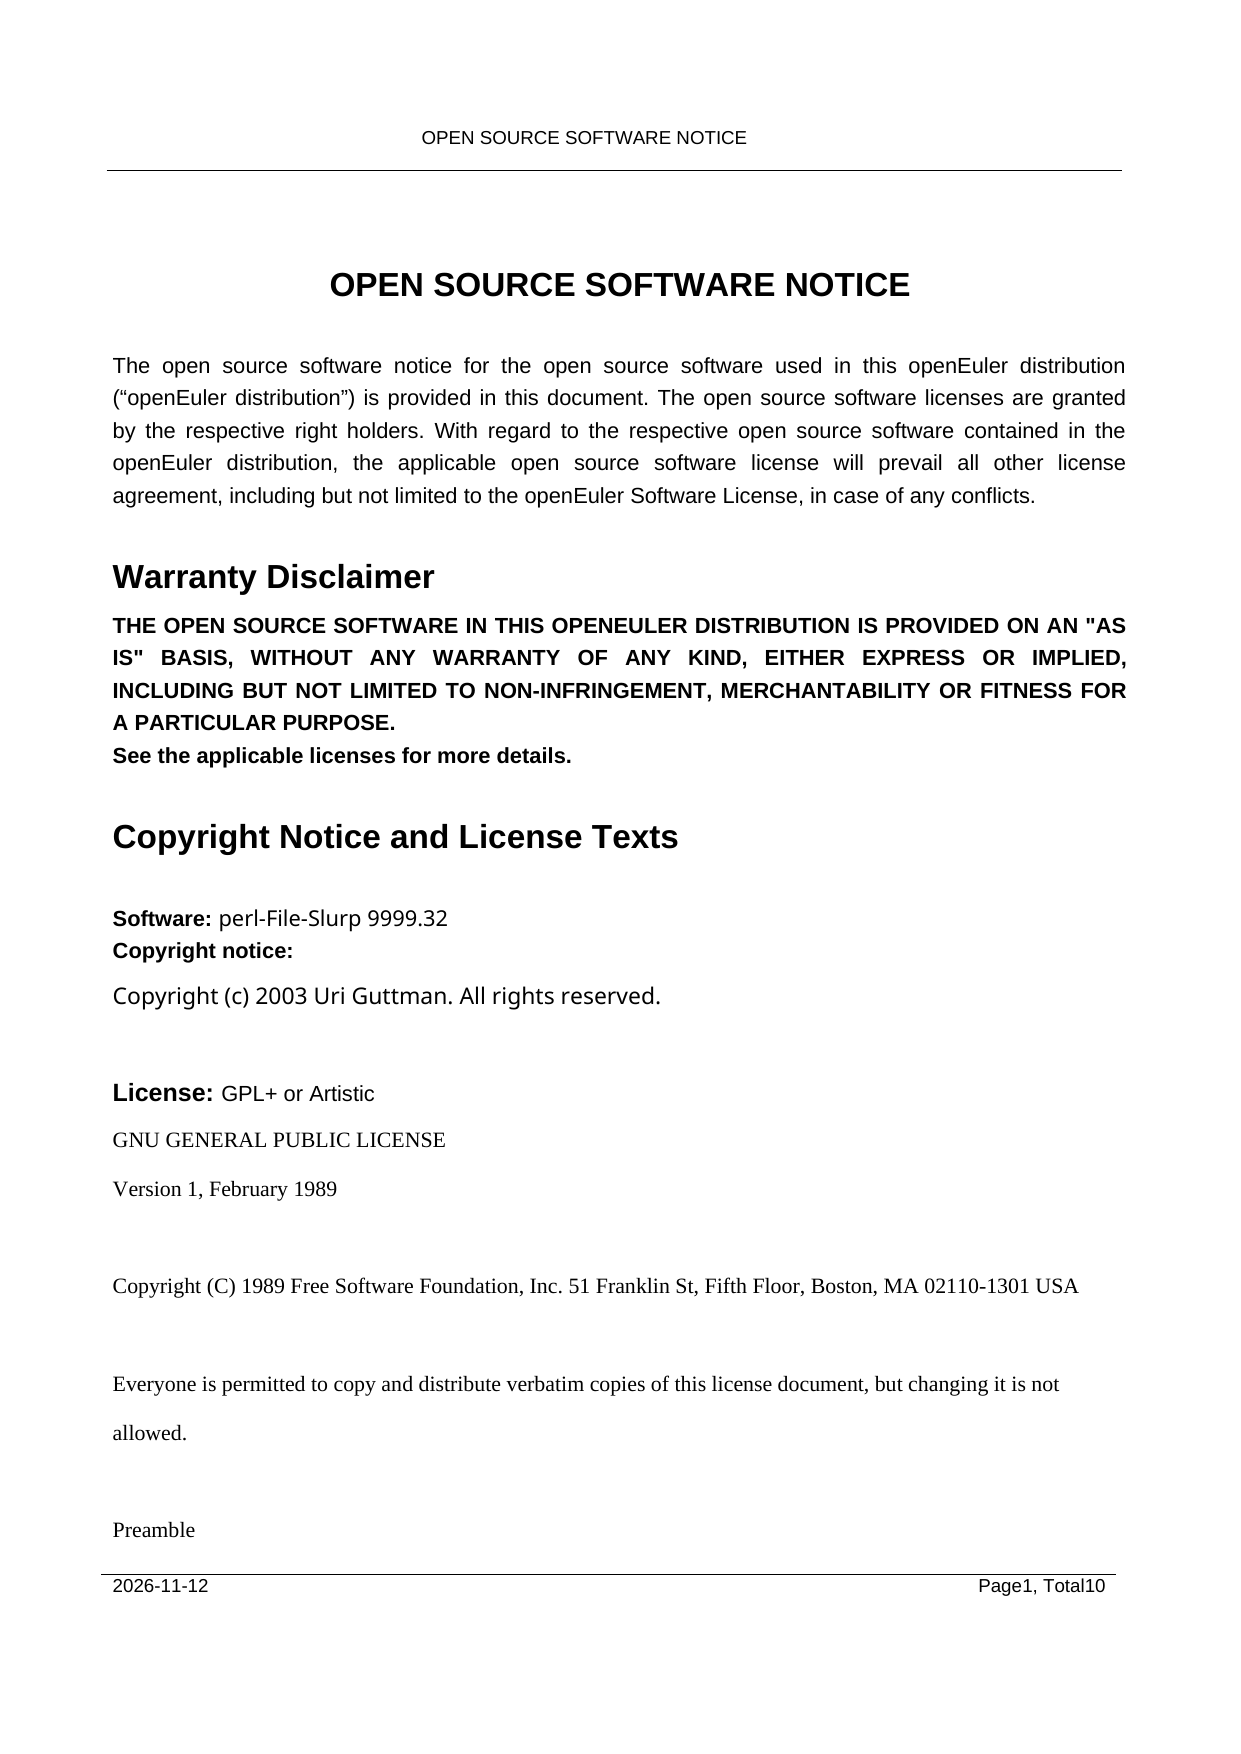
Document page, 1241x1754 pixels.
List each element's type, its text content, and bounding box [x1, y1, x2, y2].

text Copyright (c) 2003 Uri Guttman. All rights reserved. [112, 979, 1128, 1060]
text Copyright notice: [112, 934, 1128, 966]
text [112, 1123, 1128, 1546]
text Warranty Disclaimer [112, 544, 1128, 609]
text License: GPL+ or Artistic [112, 1077, 1128, 1109]
text Software: perl-File-Slurp 9999.32 [112, 901, 1128, 934]
text The open source software notice for the open source software used in this openEuler distribution (“openEuler distribution”) is provided in this document. The open source software licenses are granted by the respective right holders. With regard to the respective open source software contained in the openEuler distribution, the applicable open source software license will prevail all other license agreement, including but not limited to the openEuler Software License, in case of any conflicts. [112, 349, 1128, 511]
text Copyright Notice and License Texts [112, 804, 1128, 869]
text OPEN SOURCE SOFTWARE NOTICE [112, 251, 1128, 316]
text THE OPEN SOURCE SOFTWARE IN THIS OPENEULER DISTRIBUTION IS PROVIDED ON AN "AS IS" BASIS, WITHOUT ANY WARRANTY OF ANY KIND, EITHER EXPRESS OR IMPLIED, INCLUDING BUT NOT LIMITED TO NON-INFRINGEMENT, MERCHANTABILITY OR FITNESS FOR A PARTICULAR PURPOSE. See the applicable licenses for more details. [112, 609, 1128, 771]
